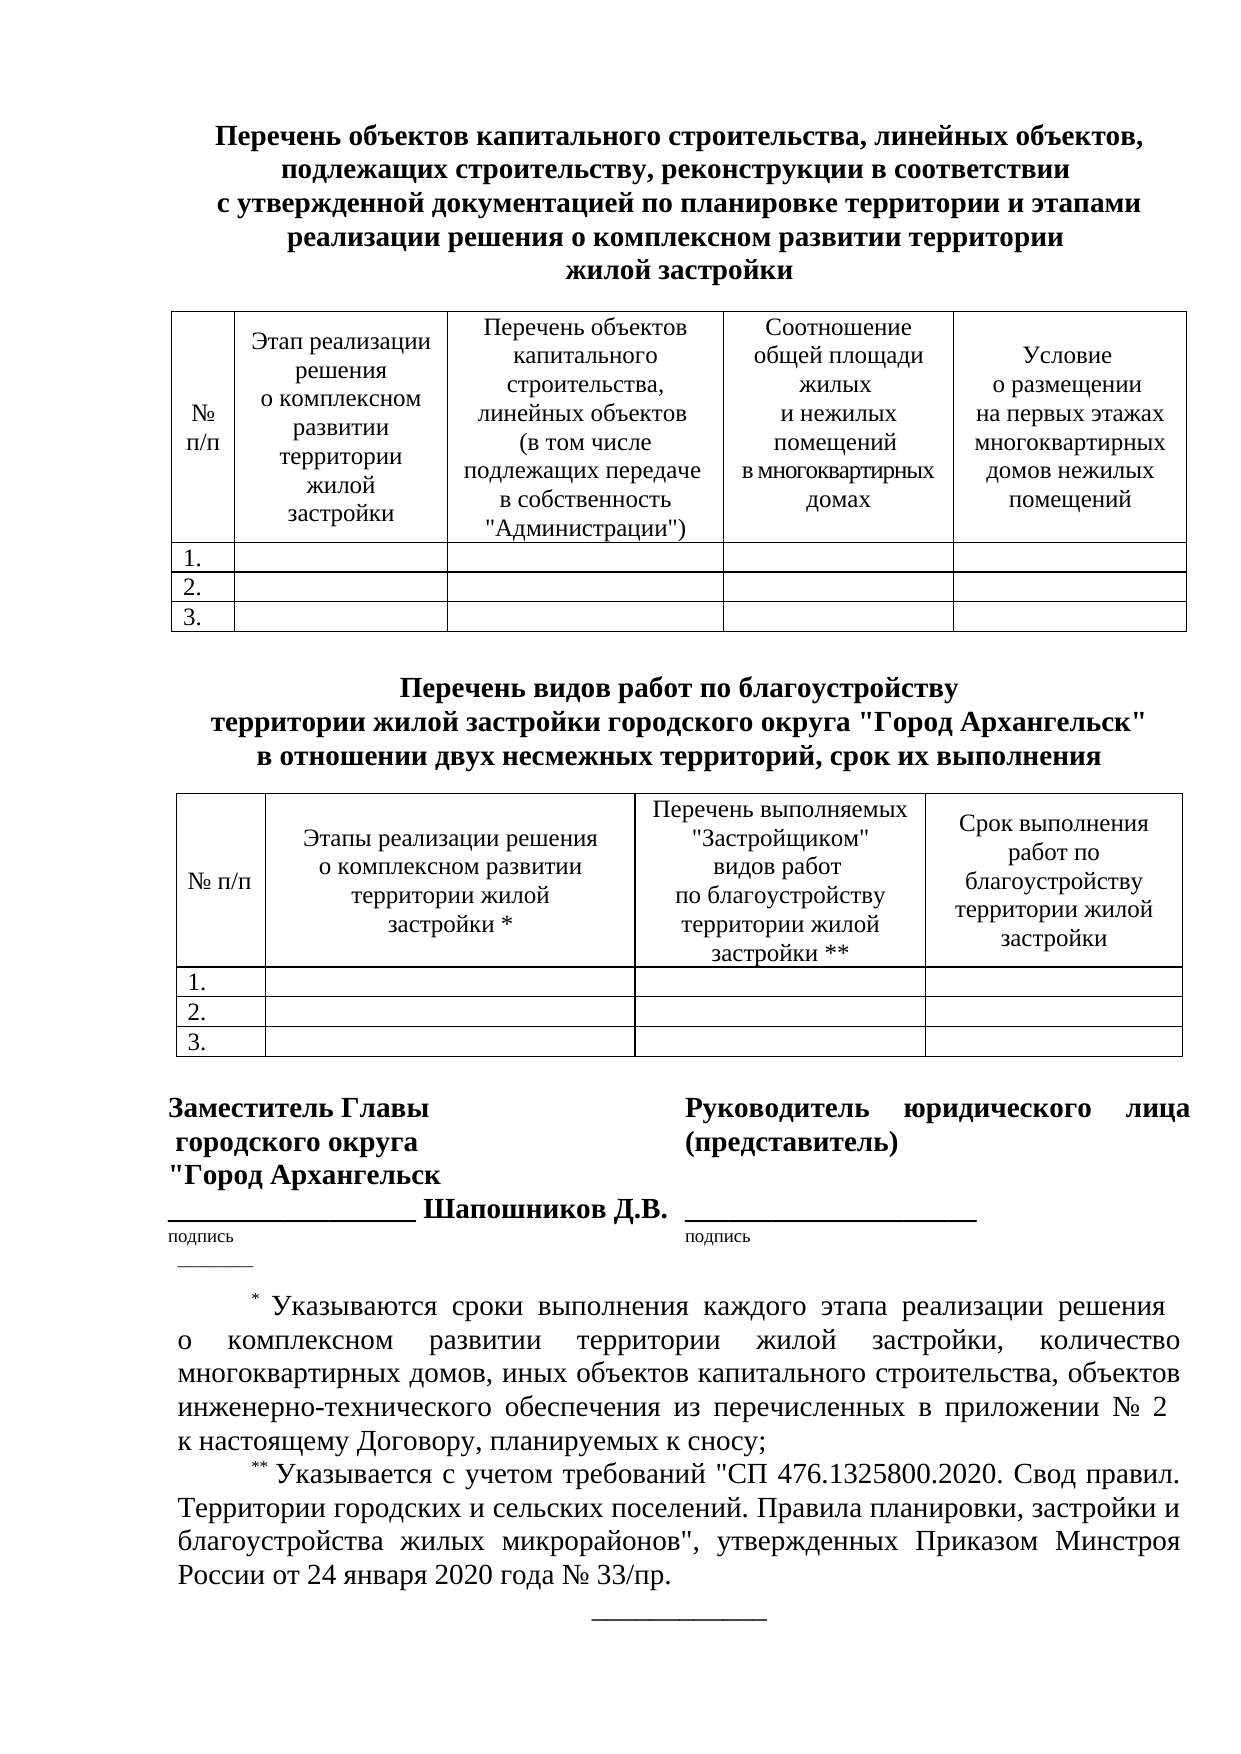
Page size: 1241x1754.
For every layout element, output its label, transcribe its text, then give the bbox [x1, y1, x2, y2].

table_cell [235, 543, 447, 571]
table_cell [926, 997, 1182, 1026]
table_header № п/п [177, 794, 265, 966]
table_cell [266, 968, 634, 996]
table_cell [926, 968, 1182, 996]
table_cell [636, 968, 925, 996]
table_cell [448, 543, 723, 571]
table_header Соотношение общей площади жилых и нежилых помещений в многоквартирных домах [724, 312, 953, 542]
table_cell 2. [172, 573, 234, 601]
table_header Этап реализации решения о комплексном развитии территории жилой застройки [235, 312, 447, 542]
table_header Срок выполнения работ по благоустройству территории жилой застройки [926, 794, 1182, 966]
text * Указываются сроки выполнения каждого этапа реализации решения о комплексном развитии территории жилой застройки, количество многоквартирных домов, иных объектов капитального строительства, объектов инженерно-технического обеспечения из перечисленных в приложении № 2 к настоящему Договору, планируемых к сносу; [177, 1288, 1181, 1456]
table_cell 3. [172, 602, 234, 631]
text в отношении двух несмежных территорий, срок их выполнения [177, 738, 1181, 771]
table_cell 1. [177, 968, 265, 996]
text ** Указывается с учетом требований "СП 476.1325800.2020. Свод правил. Территории городских и сельских поселений. Правила планировки, застройки и благоустройства жилых микрорайонов", утвержденных Приказом Минстроя России от 24 января 2020 года № 33/пр. [177, 1456, 1181, 1590]
table_header Руководитель юридического лица (представитель) ____________________ подпись [685, 1057, 1190, 1250]
table_cell [266, 997, 634, 1026]
table_cell [724, 543, 953, 571]
table_cell [724, 573, 953, 601]
text территории жилой застройки городского округа "Город Архангельск" [177, 704, 1181, 738]
table_cell [448, 602, 723, 631]
table_cell 1. [172, 543, 234, 571]
table_header Перечень объектов капитального строительства, линейных объектов (в том числе подлежащих передаче в собственность "Администрации") [448, 312, 723, 542]
table_cell 3. [177, 1027, 265, 1056]
table_cell 2. [177, 997, 265, 1026]
table_cell [448, 573, 723, 601]
table_header Перечень выполняемых "Застройщиком" видов работ по благоустройству территории жилой застройки ** [636, 794, 925, 966]
table_cell [724, 602, 953, 631]
text ____________ [177, 1590, 1181, 1624]
table_cell [636, 1027, 925, 1056]
text _________ [177, 1250, 1181, 1283]
table_header № п/п [172, 312, 234, 542]
table_cell [235, 602, 447, 631]
table_cell [954, 602, 1186, 631]
table_header Этапы реализации решения о комплексном развитии территории жилой застройки * [266, 794, 634, 966]
table_header Заместитель Главы городского округа "Город Архангельск _________________ Шапошников Д.В. подпись [168, 1057, 685, 1250]
table_cell [235, 573, 447, 601]
table_cell [926, 1027, 1182, 1056]
text Перечень видов работ по благоустройству [177, 671, 1181, 704]
table_header Условие о размещении на первых этажах многоквартирных домов нежилых помещений [954, 312, 1186, 542]
text Перечень объектов капитального строительства, линейных объектов, подлежащих строительству, реконструкции в соответствии с утвержденной документацией по планировке территории и этапами реализации решения о комплексном развитии территории жилой застройки [177, 118, 1181, 286]
table_cell [266, 1027, 634, 1056]
table_cell [636, 997, 925, 1026]
table_cell [954, 543, 1186, 571]
table_cell [954, 573, 1186, 601]
